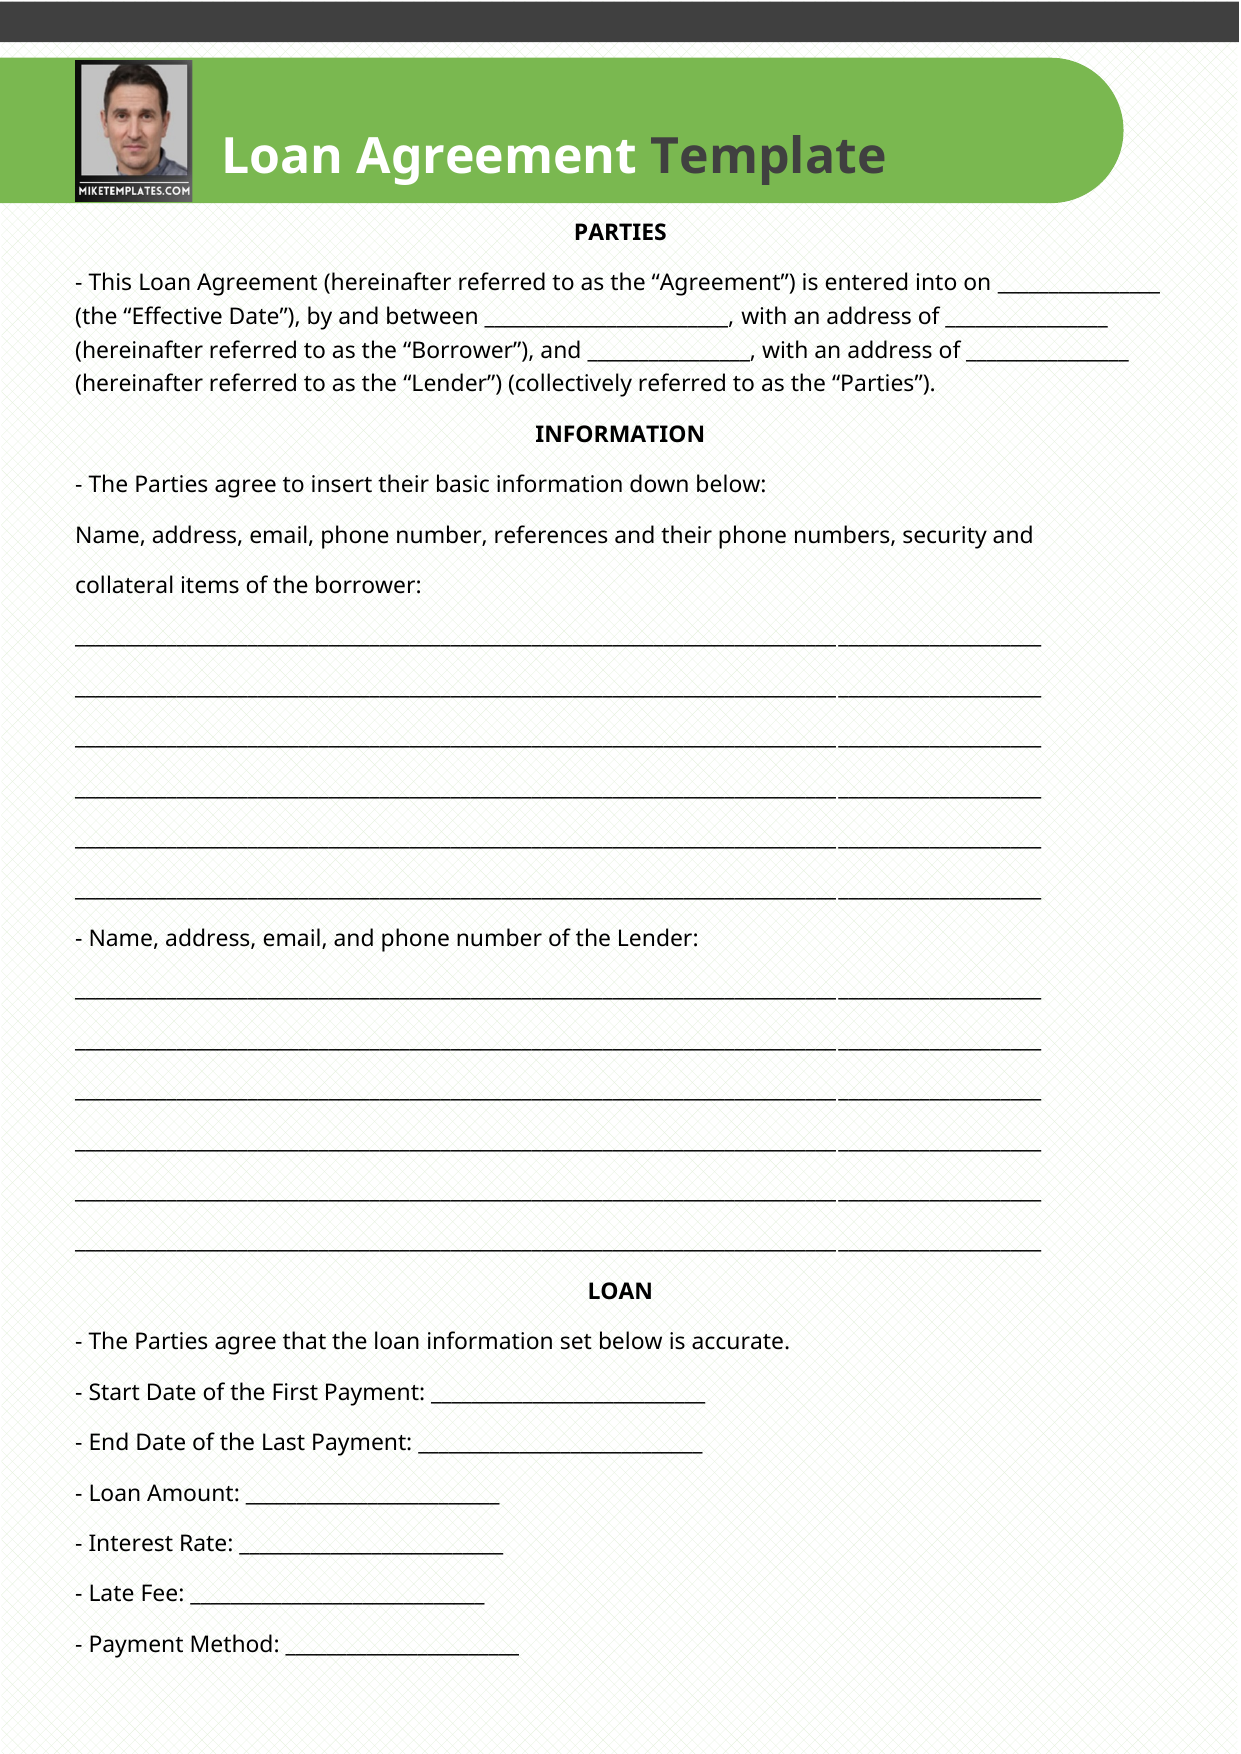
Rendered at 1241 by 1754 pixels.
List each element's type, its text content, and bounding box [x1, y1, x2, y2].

text PARTIES [75, 216, 1165, 247]
text - Name, address, email, and phone number of the Lender: [75, 922, 1165, 953]
text _______________________________________________________________________________________________ [75, 1023, 1165, 1054]
text - Interest Rate: __________________________ [75, 1527, 1165, 1558]
text _______________________________________________________________________________________________ [75, 1174, 1165, 1205]
text _______________________________________________________________________________________________ [75, 1073, 1165, 1104]
text - End Date of the Last Payment: ____________________________ [75, 1426, 1165, 1457]
text _______________________________________________________________________________________________ [75, 972, 1165, 1003]
text - Late Fee: _____________________________ [75, 1577, 1165, 1608]
text - The Parties agree that the loan information set below is accurate. [75, 1325, 1165, 1356]
text _______________________________________________________________________________________________ [75, 670, 1165, 701]
text _______________________________________________________________________________________________ [75, 771, 1165, 802]
text - This Loan Agreement (hereinafter referred to as the “Agreement”) is entered into on ________________ (the “Effective Date”), by and between ________________________, with an address of ________________ (hereinafter referred to as the “Borrower”), and ________________, with an address of ________________ (hereinafter referred to as the “Lender”) (collectively referred to as the “Parties”). [75, 266, 1165, 398]
text Name, address, email, phone number, references and their phone numbers, security and [75, 518, 1165, 550]
text _______________________________________________________________________________________________ [75, 619, 1165, 651]
picture [75, 60, 193, 202]
text _______________________________________________________________________________________________ [75, 871, 1165, 903]
text _______________________________________________________________________________________________ [75, 1123, 1165, 1155]
text LOAN [75, 1275, 1165, 1306]
text - The Parties agree to insert their basic information down below: [75, 468, 1165, 499]
text - Payment Method: _______________________ [75, 1628, 1165, 1659]
text _______________________________________________________________________________________________ [75, 720, 1165, 751]
text - Start Date of the First Payment: ___________________________ [75, 1376, 1165, 1407]
text _______________________________________________________________________________________________ [75, 1224, 1165, 1256]
text collateral items of the borrower: [75, 569, 1165, 600]
text _______________________________________________________________________________________________ [75, 821, 1165, 852]
text - Loan Amount: _________________________ [75, 1476, 1165, 1508]
text INFORMATION [75, 418, 1165, 449]
